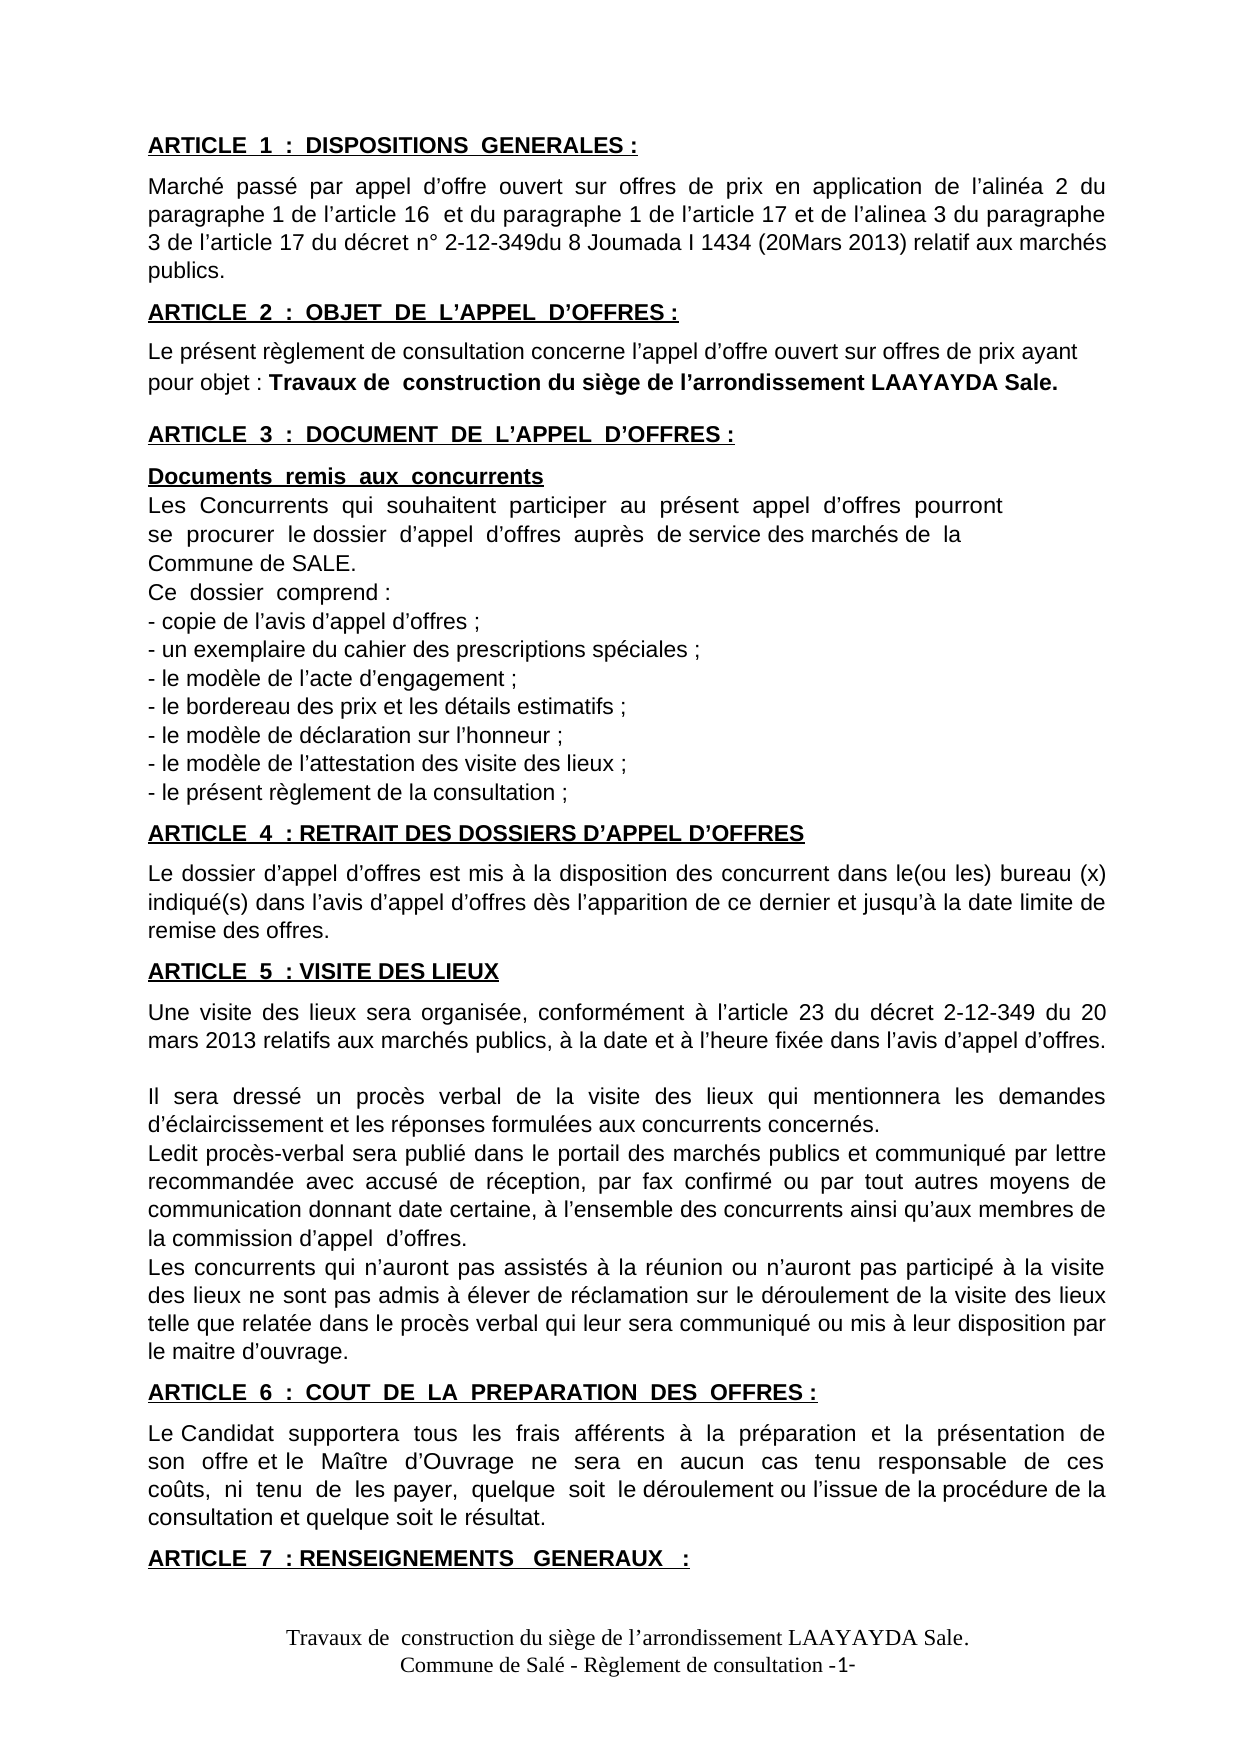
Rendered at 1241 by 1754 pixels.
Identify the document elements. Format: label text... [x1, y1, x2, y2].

text ARTICLE 3 : DOCUMENT DE L’APPEL D’OFFRES : [148, 419, 1107, 448]
text - le modèle de l’acte d’engagement ; [148, 663, 1107, 692]
text Le Candidat supportera tous les frais afférents à la préparation et la présentation de son offre et le Maître d’Ouvrage ne sera en aucun cas tenu responsable de ces coûts, ni tenu de les payer, quelque soit le déroulement ou l’issue de la procédure de la consultation et quelque soit le résultat. [148, 1419, 1107, 1531]
text - le présent règlement de la consultation ; [148, 777, 1107, 806]
text ARTICLE 6 : COUT DE LA PREPARATION DES OFFRES : [148, 1377, 1107, 1406]
text ARTICLE 4 : RETRAIT DES DOSSIERS D’APPEL D’OFFRES [148, 818, 1107, 847]
text ARTICLE 7 : RENSEIGNEMENTS GENERAUX : [148, 1544, 1107, 1572]
text Le présent règlement de consultation concerne l’appel d’offre ouvert sur offres de prix ayant pour objet : Travaux de construction du siège de l’arrondissement LAAYAYDA Sale. [148, 338, 1107, 395]
text Le dossier d’appel d’offres est mis à la disposition des concurrent dans le(ou les) bureau (x) indiqué(s) dans l’avis d’appel d’offres dès l’apparition de ce dernier et jusqu’à la date limite de remise des offres. [148, 859, 1107, 944]
text ARTICLE 2 : OBJET DE L’APPEL D’OFFRES : [148, 297, 1107, 326]
text - copie de l’avis d’appel d’offres ; [148, 607, 1107, 635]
text Ledit procès-verbal sera publié dans le portail des marchés publics et communiqué par lettre recommandée avec accusé de réception, par fax confirmé ou par tout autres moyens de communication donnant date certaine, à l’ensemble des concurrents ainsi qu’aux membres de la commission d’appel d’offres. [148, 1139, 1107, 1252]
text Marché passé par appel d’offre ouvert sur offres de prix en application de l’alinéa 2 du paragraphe 1 de l’article 16 et du paragraphe 1 de l’article 17 et de l’alinea 3 du paragraphe 3 de l’article 17 du décret n° 2-12-349du 8 Joumada I 1434 (20Mars 2013) relatif aux marchés publics. [148, 172, 1107, 284]
text Une visite des lieux sera organisée, conformément à l’article 23 du décret 2-12-349 du 20 mars 2013 relatifs aux marchés publics, à la date et à l’heure fixée dans l’avis d’appel d’offres. Il sera dressé un procès verbal de la visite des lieux qui mentionnera les demandes d’éclaircissement et les réponses formulées aux concurrents concernés. [148, 997, 1107, 1138]
text - le modèle de l’attestation des visite des lieux ; [148, 749, 1107, 777]
text - un exemplaire du cahier des prescriptions spéciales ; [148, 635, 1107, 663]
text Les concurrents qui n’auront pas assistés à la réunion ou n’auront pas participé à la visite des lieux ne sont pas admis à élever de réclamation sur le déroulement de la visite des lieux telle que relatée dans le procès verbal qui leur sera communiqué ou mis à leur disposition par le maitre d’ouvrage. [148, 1252, 1107, 1365]
text ARTICLE 1 : DISPOSITIONS GENERALES : [148, 131, 1107, 159]
text - le bordereau des prix et les détails estimatifs ; [148, 692, 1107, 720]
text Les Concurrents qui souhaitent participer au présent appel d’offres pourront se procurer le dossier d’appel d’offres auprès de service des marchés de la Commune de SALE. Ce dossier comprend : [148, 490, 1009, 607]
text Documents remis aux concurrents [148, 461, 1107, 490]
text - le modèle de déclaration sur l’honneur ; [148, 720, 1107, 749]
text ARTICLE 5 : VISITE DES LIEUX [148, 956, 1107, 985]
